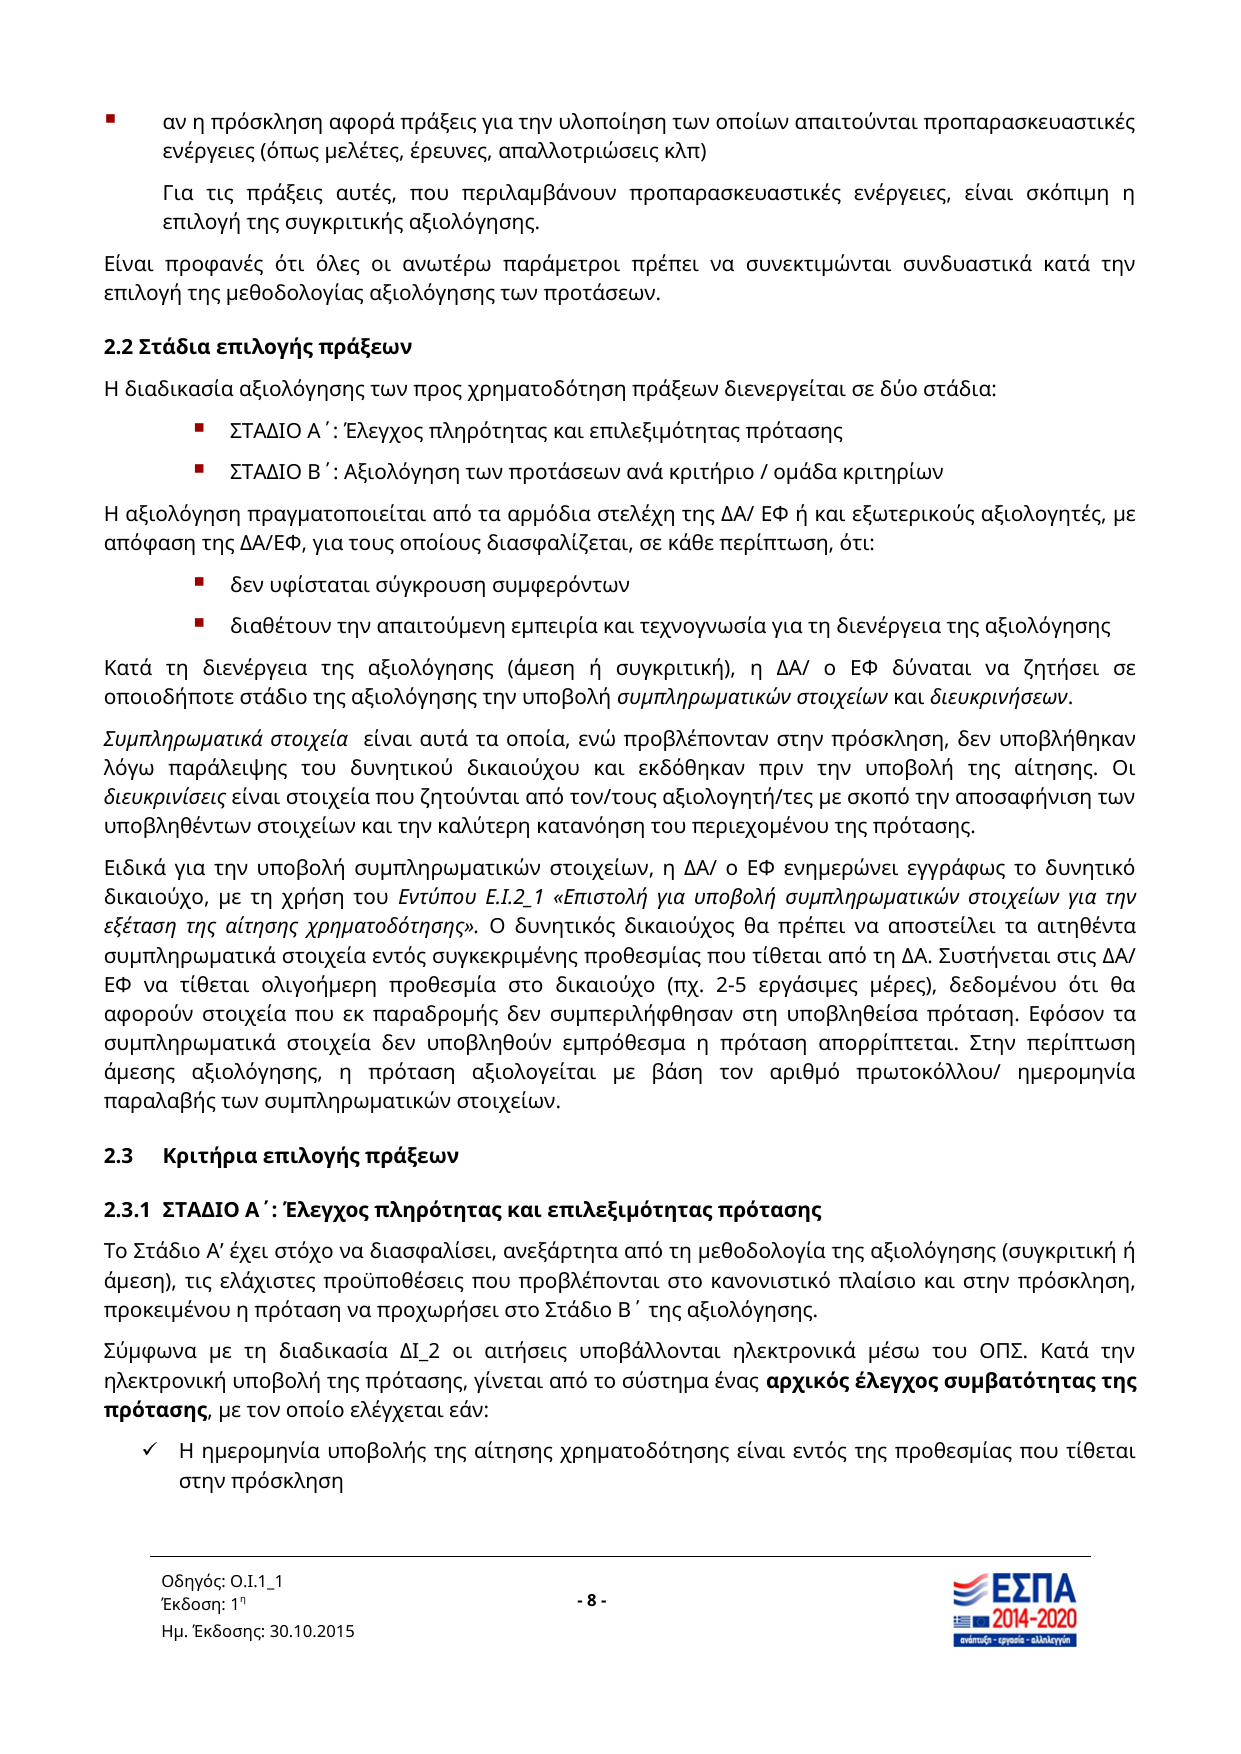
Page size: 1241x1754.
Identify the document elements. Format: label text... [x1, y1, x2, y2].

text Το Στάδιο Α’ έχει στόχο να διασφαλίσει, ανεξάρτητα από τη μεθοδολογία της αξιολόγησης (συγκριτική ή άμεση), τις ελάχιστες προϋποθέσεις που προβλέπονται στο κανονιστικό πλαίσιο και στην πρόσκληση, προκειμένου η πρόταση να προχωρήσει στο Στάδιο Β΄ της αξιολόγησης. [103, 1236, 1137, 1323]
list δεν υφίσταται σύγκρουση συμφερόντων [192, 569, 1137, 598]
list ΣΤΑΔΙΟ Α΄: Έλεγχος πληρότητας και επιλεξιμότητας πρότασης [192, 415, 1137, 444]
text Είναι προφανές ότι όλες οι ανωτέρω παράμετροι πρέπει να συνεκτιμώνται συνδυαστικά κατά την επιλογή της μεθοδολογίας αξιολόγησης των προτάσεων. [103, 248, 1137, 306]
subtitle Κριτήρια επιλογής πράξεων [103, 1140, 1137, 1169]
list Η ημερομηνία υποβολής της αίτησης χρηματοδότησης είναι εντός της προθεσμίας που τίθεται στην πρόσκληση [141, 1436, 1137, 1494]
list ΣΤΑΔΙΟ Β΄: Αξιολόγηση των προτάσεων ανά κριτήριο / ομάδα κριτηρίων [192, 456, 1137, 486]
list διαθέτουν την απαιτούμενη εμπειρία και τεχνογνωσία για τη διενέργεια της αξιολόγησης [192, 611, 1137, 640]
subtitle ΣΤΑΔΙΟ Α΄: Έλεγχος πληρότητας και επιλεξιμότητας πρότασης [103, 1194, 1137, 1223]
text Η διαδικασία αξιολόγησης των προς χρηματοδότηση πράξεων διενεργείται σε δύο στάδια: [103, 373, 1137, 402]
text Συμπληρωματικά στοιχεία είναι αυτά τα οποία, ενώ προβλέπονταν στην πρόσκληση, δεν υποβλήθηκαν λόγω παράλειψης του δυνητικού δικαιούχου και εκδόθηκαν πριν την υποβολή της αίτησης. Οι διευκρινίσεις είναι στοιχεία που ζητούνται από τον/τους αξιολογητή/τες με σκοπό την αποσαφήνιση των υποβληθέντων στοιχείων και την καλύτερη κατανόηση του περιεχομένου της πρότασης. [103, 723, 1137, 840]
text 2.2 Στάδια επιλογής πράξεων [103, 331, 1137, 361]
text Σύμφωνα με τη διαδικασία ΔΙ_2 οι αιτήσεις υποβάλλονται ηλεκτρονικά μέσω του ΟΠΣ. Κατά την ηλεκτρονική υποβολή της πρότασης, γίνεται από το σύστημα ένας αρχικός έλεγχος συμβατότητας της πρότασης, με τον οποίο ελέγχεται εάν: [103, 1336, 1137, 1423]
list αν η πρόσκληση αφορά πράξεις για την υλοποίηση των οποίων απαιτούνται προπαρασκευαστικές ενέργειες (όπως μελέτες, έρευνες, απαλλοτριώσεις κλπ) [103, 106, 1137, 165]
text Η αξιολόγηση πραγματοποιείται από τα αρμόδια στελέχη της ΔΑ/ ΕΦ ή και εξωτερικούς αξιολογητές, με απόφαση της ΔΑ/ΕΦ, για τους οποίους διασφαλίζεται, σε κάθε περίπτωση, ότι: [103, 498, 1137, 556]
text Για τις πράξεις αυτές, που περιλαμβάνουν προπαρασκευαστικές ενέργειες, είναι σκόπιμη η επιλογή της συγκριτικής αξιολόγησης. [162, 177, 1137, 236]
picture [950, 1571, 1080, 1649]
text Κατά τη διενέργεια της αξιολόγησης (άμεση ή συγκριτική), η ΔΑ/ ο ΕΦ δύναται να ζητήσει σε οποιοδήποτε στάδιο της αξιολόγησης την υποβολή συμπληρωματικών στοιχείων και διευκρινήσεων. [103, 652, 1137, 711]
text Ειδικά για την υποβολή συμπληρωματικών στοιχείων, η ΔΑ/ ο ΕΦ ενημερώνει εγγράφως το δυνητικό δικαιούχο, με τη χρήση του Εντύπου Ε.Ι.2_1 «Επιστολή για υποβολή συμπληρωματικών στοιχείων για την εξέταση της αίτησης χρηματοδότησης». Ο δυνητικός δικαιούχος θα πρέπει να αποστείλει τα αιτηθέντα συμπληρωματικά στοιχεία εντός συγκεκριμένης προθεσμίας που τίθεται από τη ΔΑ. Συστήνεται στις ΔΑ/ ΕΦ να τίθεται ολιγοήμερη προθεσμία στο δικαιούχο (πχ. 2-5 εργάσιμες μέρες), δεδομένου ότι θα αφορούν στοιχεία που εκ παραδρομής δεν συμπεριλήφθησαν στη υποβληθείσα πρόταση. Εφόσον τα συμπληρωματικά στοιχεία δεν υποβληθούν εμπρόθεσμα η πρόταση απορρίπτεται. Στην περίπτωση άμεσης αξιολόγησης, η πρόταση αξιολογείται με βάση τον αριθμό πρωτοκόλλου/ ημερομηνία παραλαβής των συμπληρωματικών στοιχείων. [103, 852, 1137, 1115]
